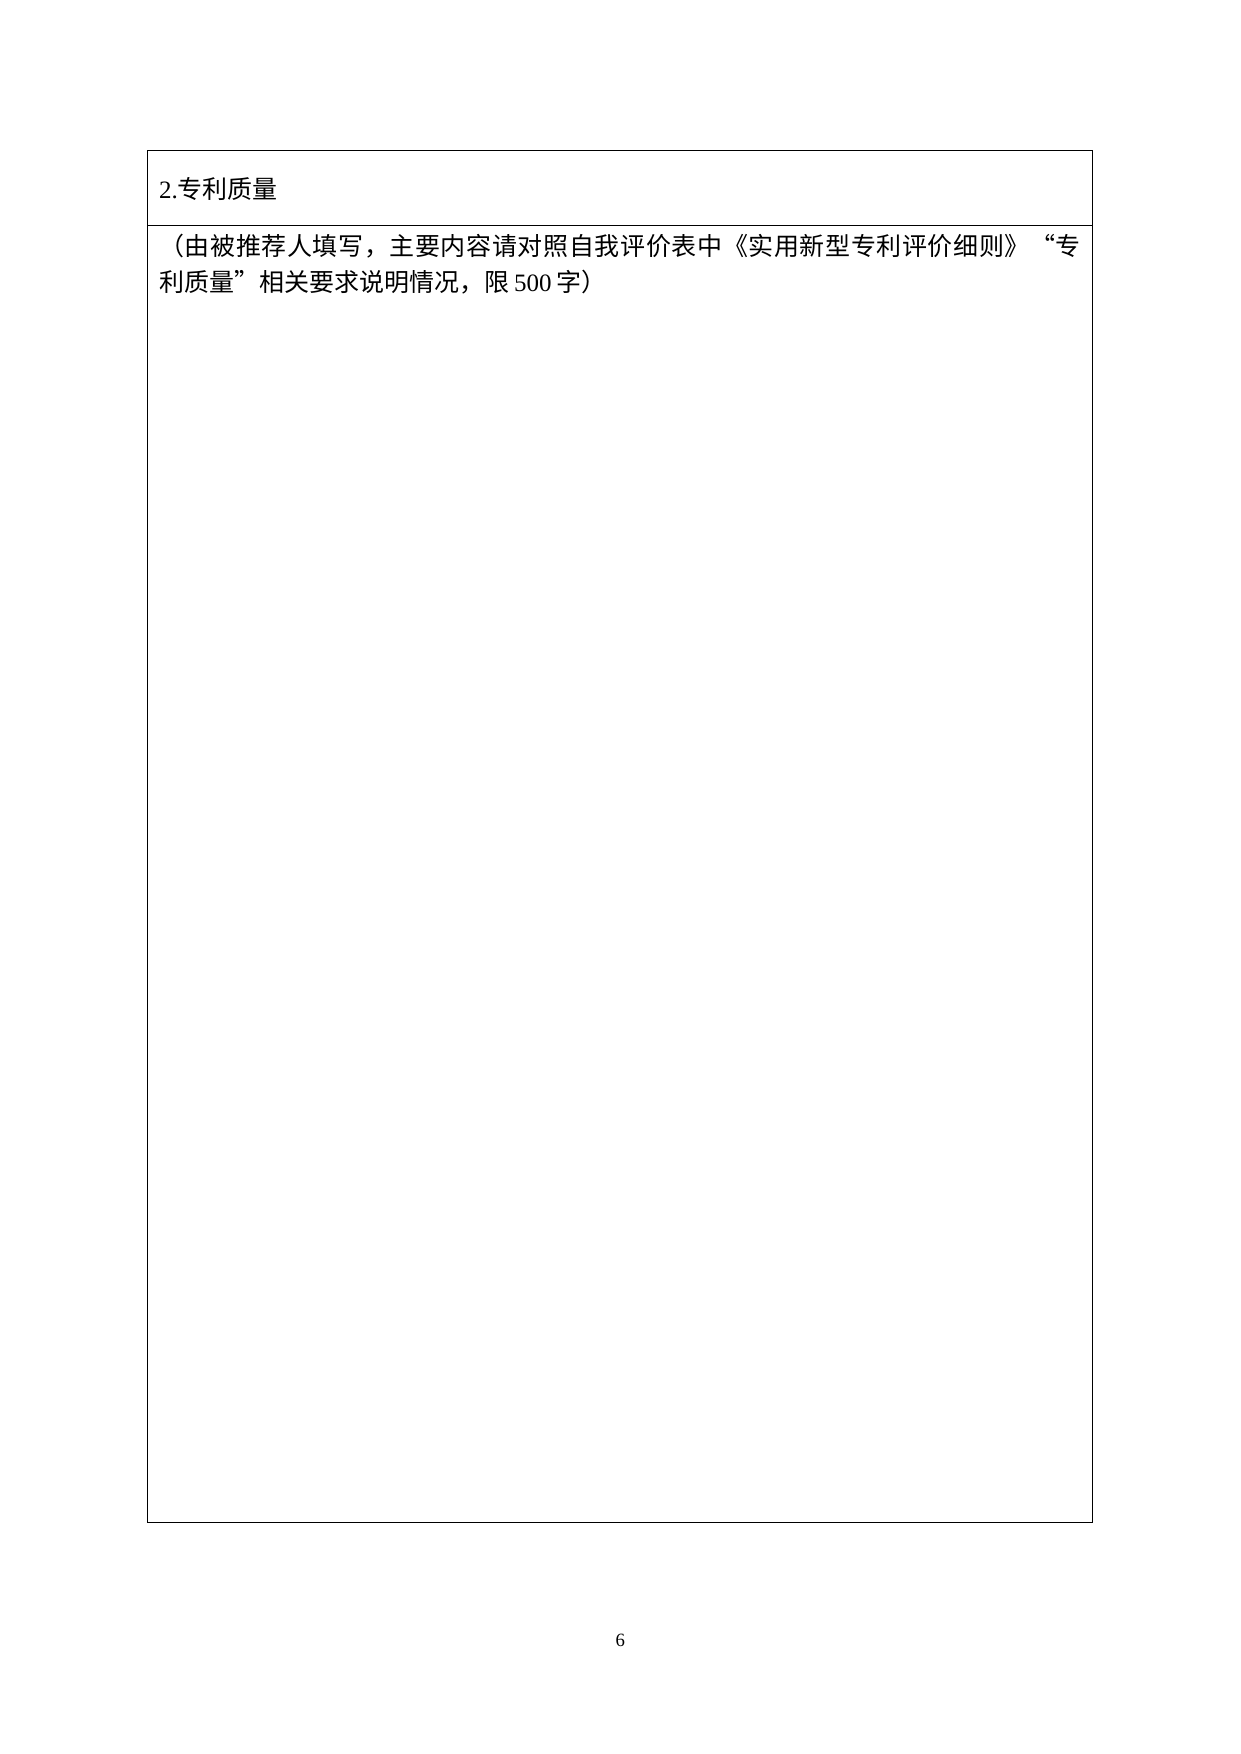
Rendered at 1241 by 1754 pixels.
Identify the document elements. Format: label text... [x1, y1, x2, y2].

table_header 2.专利质量 [148, 151, 1092, 225]
table_cell （由被推荐人填写，主要内容请对照自我评价表中《实用新型专利评价细则》“专利质量”相关要求说明情况，限500字） [148, 226, 1092, 1522]
